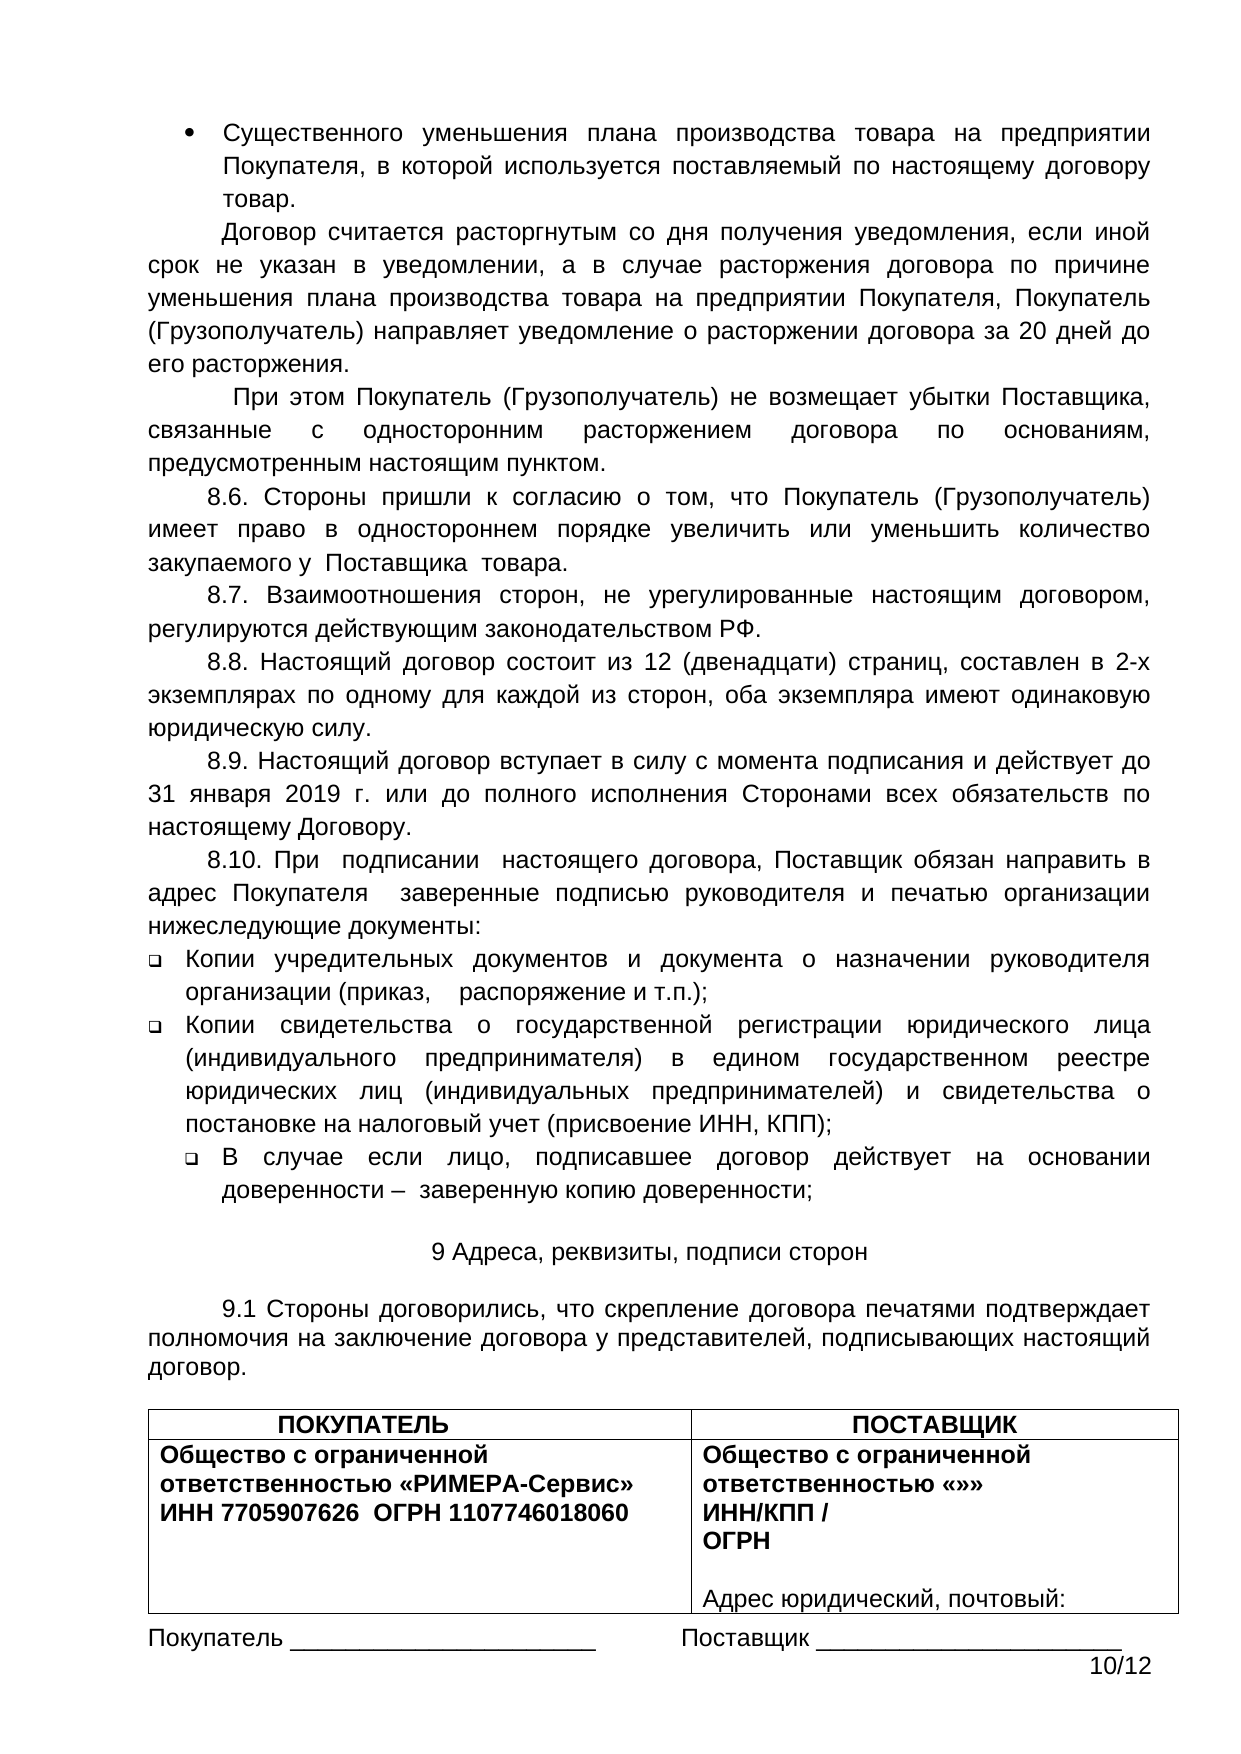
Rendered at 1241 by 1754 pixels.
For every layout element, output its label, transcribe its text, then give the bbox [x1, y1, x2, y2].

list В случае если лицо, подписавшее договор действует на основании доверенности – заверенную копию доверенности; [184, 1142, 1152, 1204]
text 9.1 Стороны договорились, что скрепление договора печатями подтверждает полномочия на заключение договора у представителей, подписывающих настоящий договор. [148, 1294, 1152, 1380]
list Копии свидетельства о государственной регистрации юридического лица (индивидуального предпринимателя) в едином государственном реестре юридических лиц (индивидуальных предпринимателей) и свидетельства о постановке на налоговый учет (присвоение ИНН, КПП); [148, 1010, 1152, 1138]
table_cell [692, 1440, 1178, 1612]
list Копии учредительных документов и документа о назначении руководителя организации (приказ, распоряжение и т.п.); [148, 944, 1152, 1006]
text 8.6. Стороны пришли к согласию о том, что Покупатель (Грузополучатель) имеет право в одностороннем порядке увеличить или уменьшить количество закупаемого у Поставщика товара. [148, 481, 1152, 576]
text 8.7. Взаимоотношения сторон, не урегулированные настоящим договором, регулируются действующим законодательством РФ. [148, 581, 1152, 642]
text 8.8. Настоящий договор состоит из 12 (двенадцати) страниц, составлен в 2-х экземплярах по одному для каждой из сторон, оба экземпляра имеют одинаковую юридическую силу. [148, 647, 1152, 741]
text 8.10. При подписании настоящего договора, Поставщик обязан направить в адрес Покупателя заверенные подписью руководителя и печатью организации нижеследующие документы: [148, 845, 1152, 939]
text 8.9. Настоящий договор вступает в силу с момента подписания и действует до 31 января 2019 г. или до полного исполнения Сторонами всех обязательств по настоящему Договору. [148, 746, 1152, 840]
list Существенного уменьшения плана производства товара на предприятии Покупателя, в которой используется поставляемый по настоящему договору товар. [185, 118, 1152, 213]
text При этом Покупатель (Грузополучатель) не возмещает убытки Поставщика, связанные с односторонним расторжением договора по основаниям, предусмотренным настоящим пунктом. [148, 382, 1152, 477]
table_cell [149, 1440, 691, 1612]
text 9 Адреса, реквизиты, подписи сторон [148, 1237, 1152, 1265]
table_header ПОКУПАТЕЛЬ [149, 1410, 691, 1439]
text Договор считается расторгнутым со дня получения уведомления, если иной срок не указан в уведомлении, а в случае расторжения договора по причине уменьшения плана производства товара на предприятии Покупателя, Покупатель (Грузополучатель) направляет уведомление о расторжении договора за 20 дней до его расторжения. [148, 217, 1152, 378]
table_header ПОСТАВЩИК [692, 1410, 1178, 1439]
